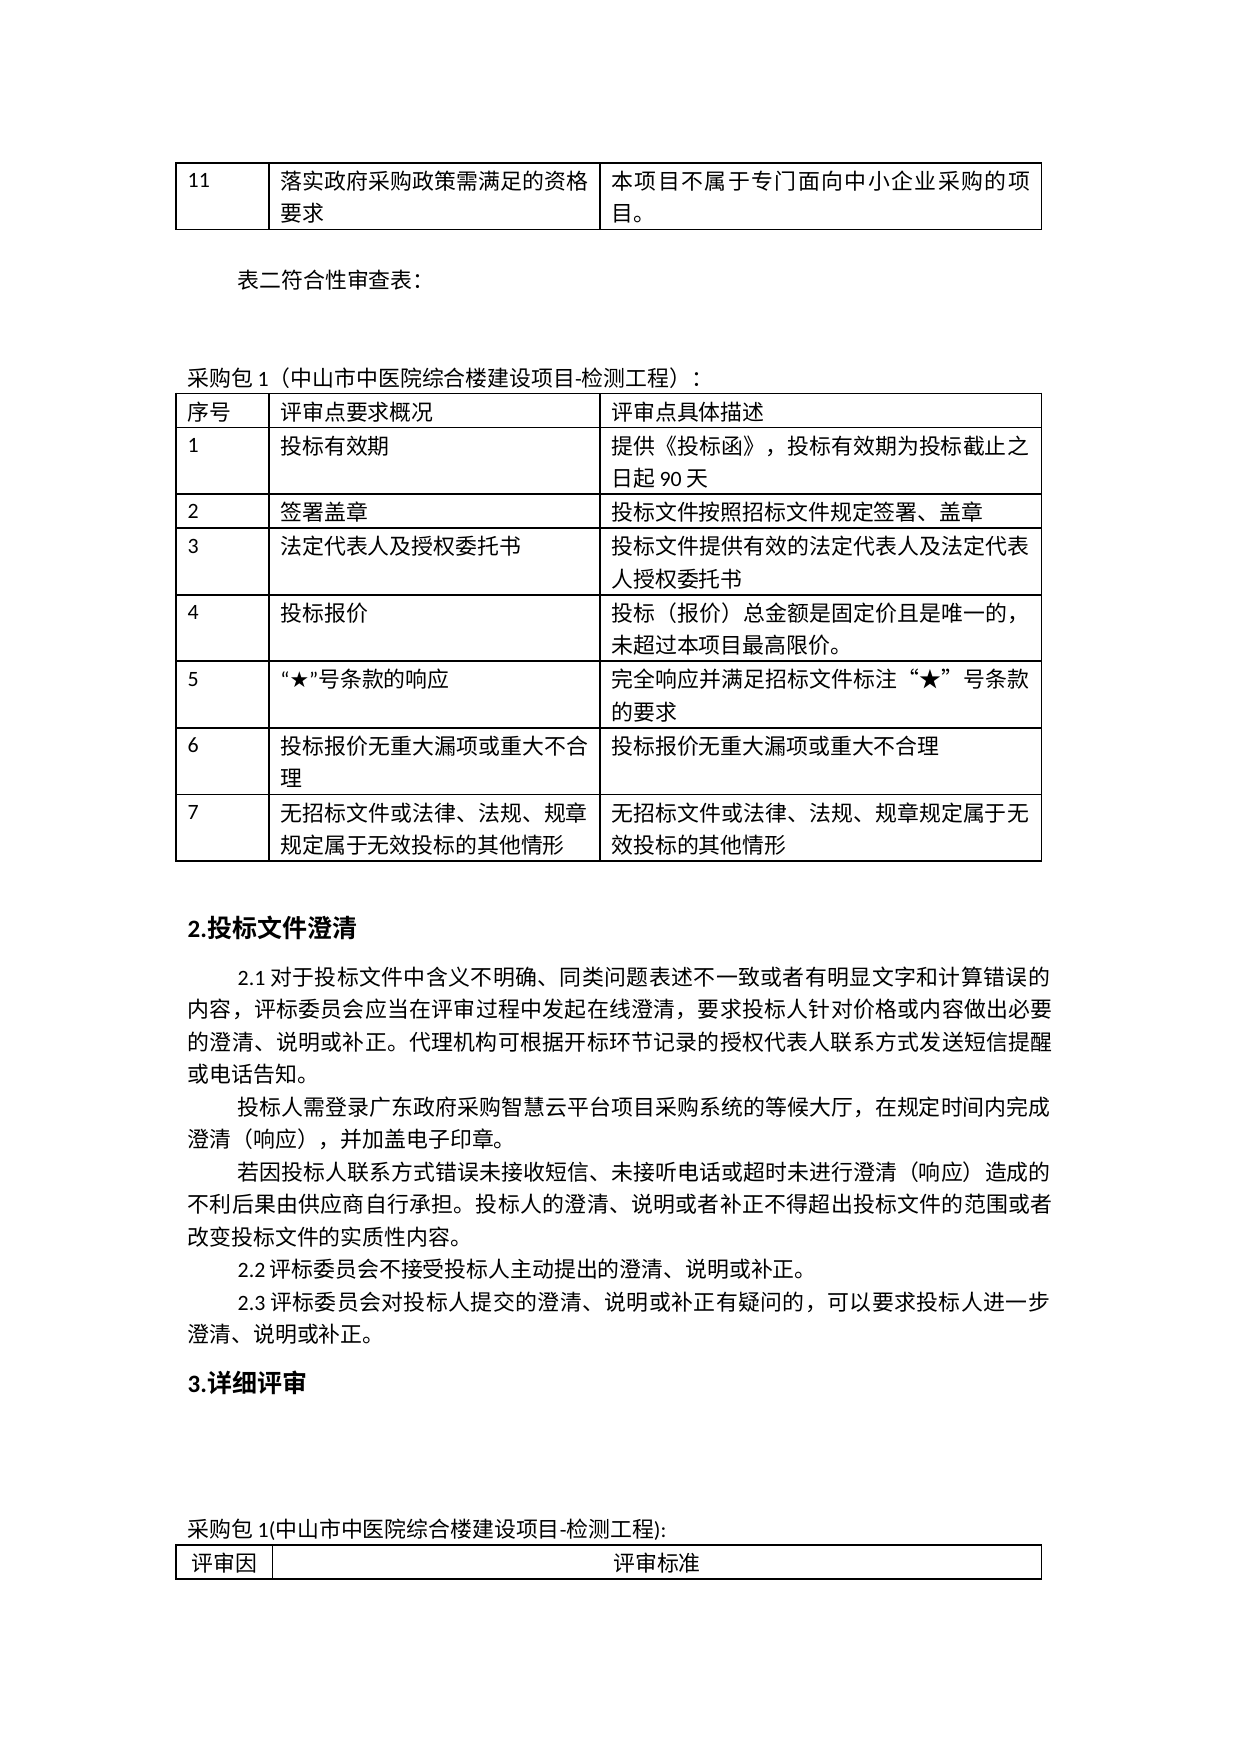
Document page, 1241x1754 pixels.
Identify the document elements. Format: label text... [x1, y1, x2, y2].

text 2.投标文件澄清 [187, 894, 1053, 959]
table_cell 投标有效期 [270, 428, 599, 493]
table_cell 投标报价无重大漏项或重大不合理 [270, 729, 599, 793]
table_cell 投标报价无重大漏项或重大不合理 [601, 729, 1041, 793]
text 2.1对于投标文件中含义不明确、同类问题表述不一致或者有明显文字和计算错误的内容，评标委员会应当在评审过程中发起在线澄清，要求投标人针对价格或内容做出必要的澄清、说明或补正。代理机构可根据开标环节记录的授权代表人联系方式发送短信提醒或电话告知。 [187, 959, 1053, 1089]
text 若因投标人联系方式错误未接收短信、未接听电话或超时未进行澄清（响应）造成的不利后果由供应商自行承担。投标人的澄清、说明或者补正不得超出投标文件的范围或者改变投标文件的实质性内容。 [187, 1154, 1053, 1252]
table_cell 6 [177, 729, 268, 793]
text 2.2评标委员会不接受投标人主动提出的澄清、说明或补正。 [187, 1252, 1053, 1284]
table_cell 提供《投标函》，投标有效期为投标截止之日起90天 [601, 428, 1041, 493]
text 采购包1(中山市中医院综合楼建设项目-检测工程): [187, 1512, 1053, 1544]
text 3.详细评审 [187, 1349, 1053, 1414]
table_header 评审点具体描述 [601, 394, 1041, 427]
table_header 评审因素 [177, 1546, 272, 1578]
table_cell 2 [177, 495, 268, 527]
table_cell 无招标文件或法律、法规、规章规定属于无效投标的其他情形 [270, 795, 599, 860]
table_cell 4 [177, 596, 268, 660]
text 采购包1（中山市中医院综合楼建设项目-检测工程）： [187, 360, 1053, 393]
table_cell “★”号条款的响应 [270, 662, 599, 727]
table_cell 11 [177, 164, 268, 228]
text 投标人需登录广东政府采购智慧云平台项目采购系统的等候大厅，在规定时间内完成澄清（响应），并加盖电子印章。 [187, 1089, 1053, 1154]
table_cell 无招标文件或法律、法规、规章规定属于无效投标的其他情形 [601, 795, 1041, 860]
text 表二符合性审查表： [187, 263, 1053, 295]
table_cell 3 [177, 529, 268, 594]
table_header 序号 [177, 394, 268, 427]
table_cell 投标（报价）总金额是固定价且是唯一的，未超过本项目最高限价。 [601, 596, 1041, 660]
table_header 评审点要求概况 [270, 394, 599, 427]
table_cell 本项目不属于专门面向中小企业采购的项目。 [601, 164, 1041, 228]
text 2.3评标委员会对投标人提交的澄清、说明或补正有疑问的，可以要求投标人进一步澄清、说明或补正。 [187, 1284, 1053, 1349]
table_cell 签署盖章 [270, 495, 599, 527]
table_cell 完全响应并满足招标文件标注“★”号条款的要求 [601, 662, 1041, 727]
table_cell 法定代表人及授权委托书 [270, 529, 599, 594]
table_cell 5 [177, 662, 268, 727]
table_header 评审标准 [273, 1546, 1041, 1578]
table_cell 落实政府采购政策需满足的资格要求 [270, 164, 599, 228]
table_cell 投标文件提供有效的法定代表人及法定代表人授权委托书 [601, 529, 1041, 594]
table_cell 7 [177, 795, 268, 860]
table_cell 1 [177, 428, 268, 493]
table_cell 投标报价 [270, 596, 599, 660]
table_cell 投标文件按照招标文件规定签署、盖章 [601, 495, 1041, 527]
